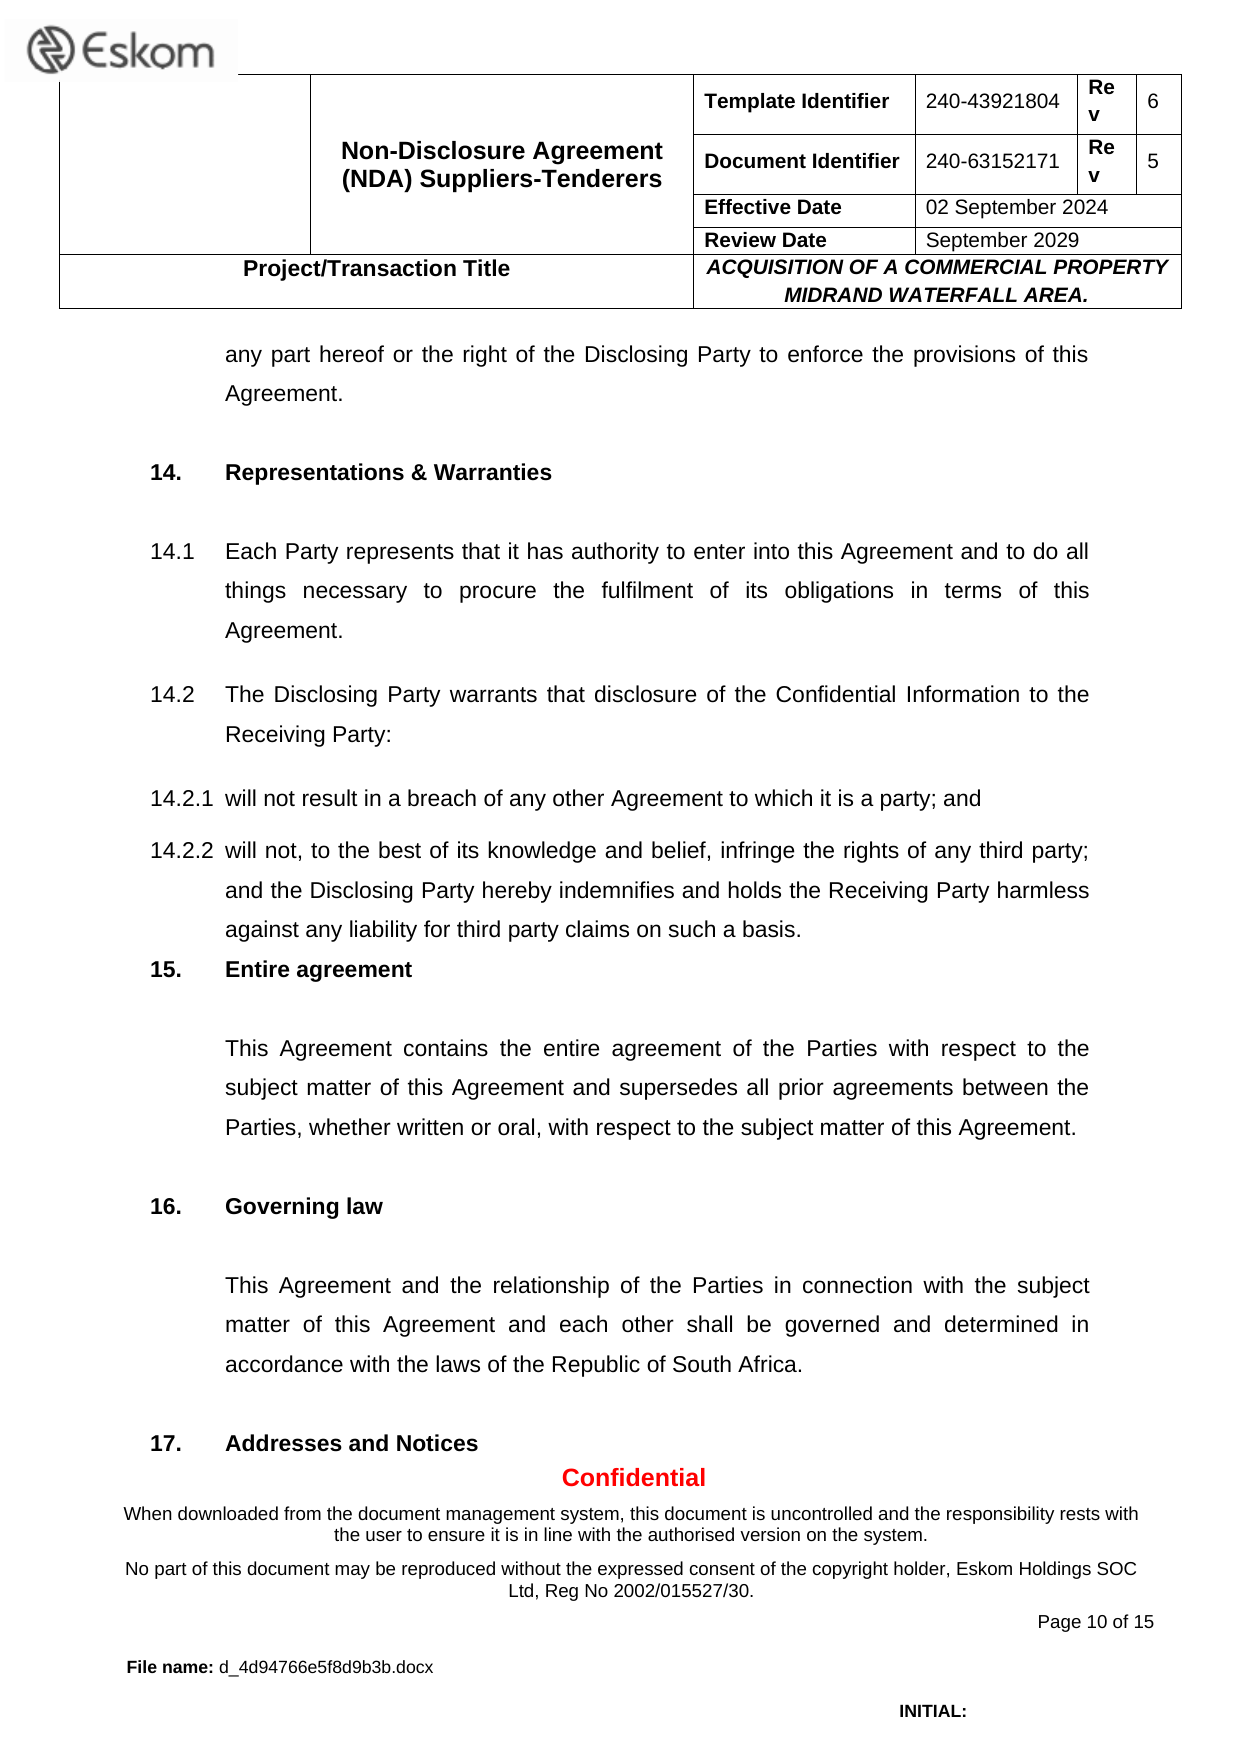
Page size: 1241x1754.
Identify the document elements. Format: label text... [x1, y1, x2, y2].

text 14.2 The Disclosing Party warrants that disclosure of the Confidential Information to the Receiving Party: [150, 681, 1090, 747]
text 14.2.1 will not result in a breach of any other Agreement to which it is a party; and [150, 785, 1090, 812]
text 15. Entire agreement [150, 956, 1090, 982]
text 17. Addresses and Notices [150, 1429, 1090, 1456]
text 14. Representations & Warranties [150, 459, 1090, 485]
text 14.1 Each Party represents that it has authority to enter into this Agreement and to do all things necessary to procure the fulfilment of its obligations in terms of this Agreement. [150, 538, 1090, 643]
text 16. Governing law [150, 1193, 1090, 1219]
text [150, 341, 1090, 406]
text 14.2.2 will not, to the best of its knowledge and belief, infringe the rights of any third party; and the Disclosing Party hereby indemnifies and holds the Receiving Party harmless against any liability for third party claims on such a basis. [150, 837, 1090, 943]
text This Agreement and the relationship of the Parties in connection with the subject matter of this Agreement and each other shall be governed and determined in accordance with the laws of the Republic of South Africa. [150, 1272, 1090, 1377]
text This Agreement contains the entire agreement of the Parties with respect to the subject matter of this Agreement and supersedes all prior agreements between the Parties, whether written or oral, with respect to the subject matter of this Agreement. [150, 1035, 1090, 1140]
